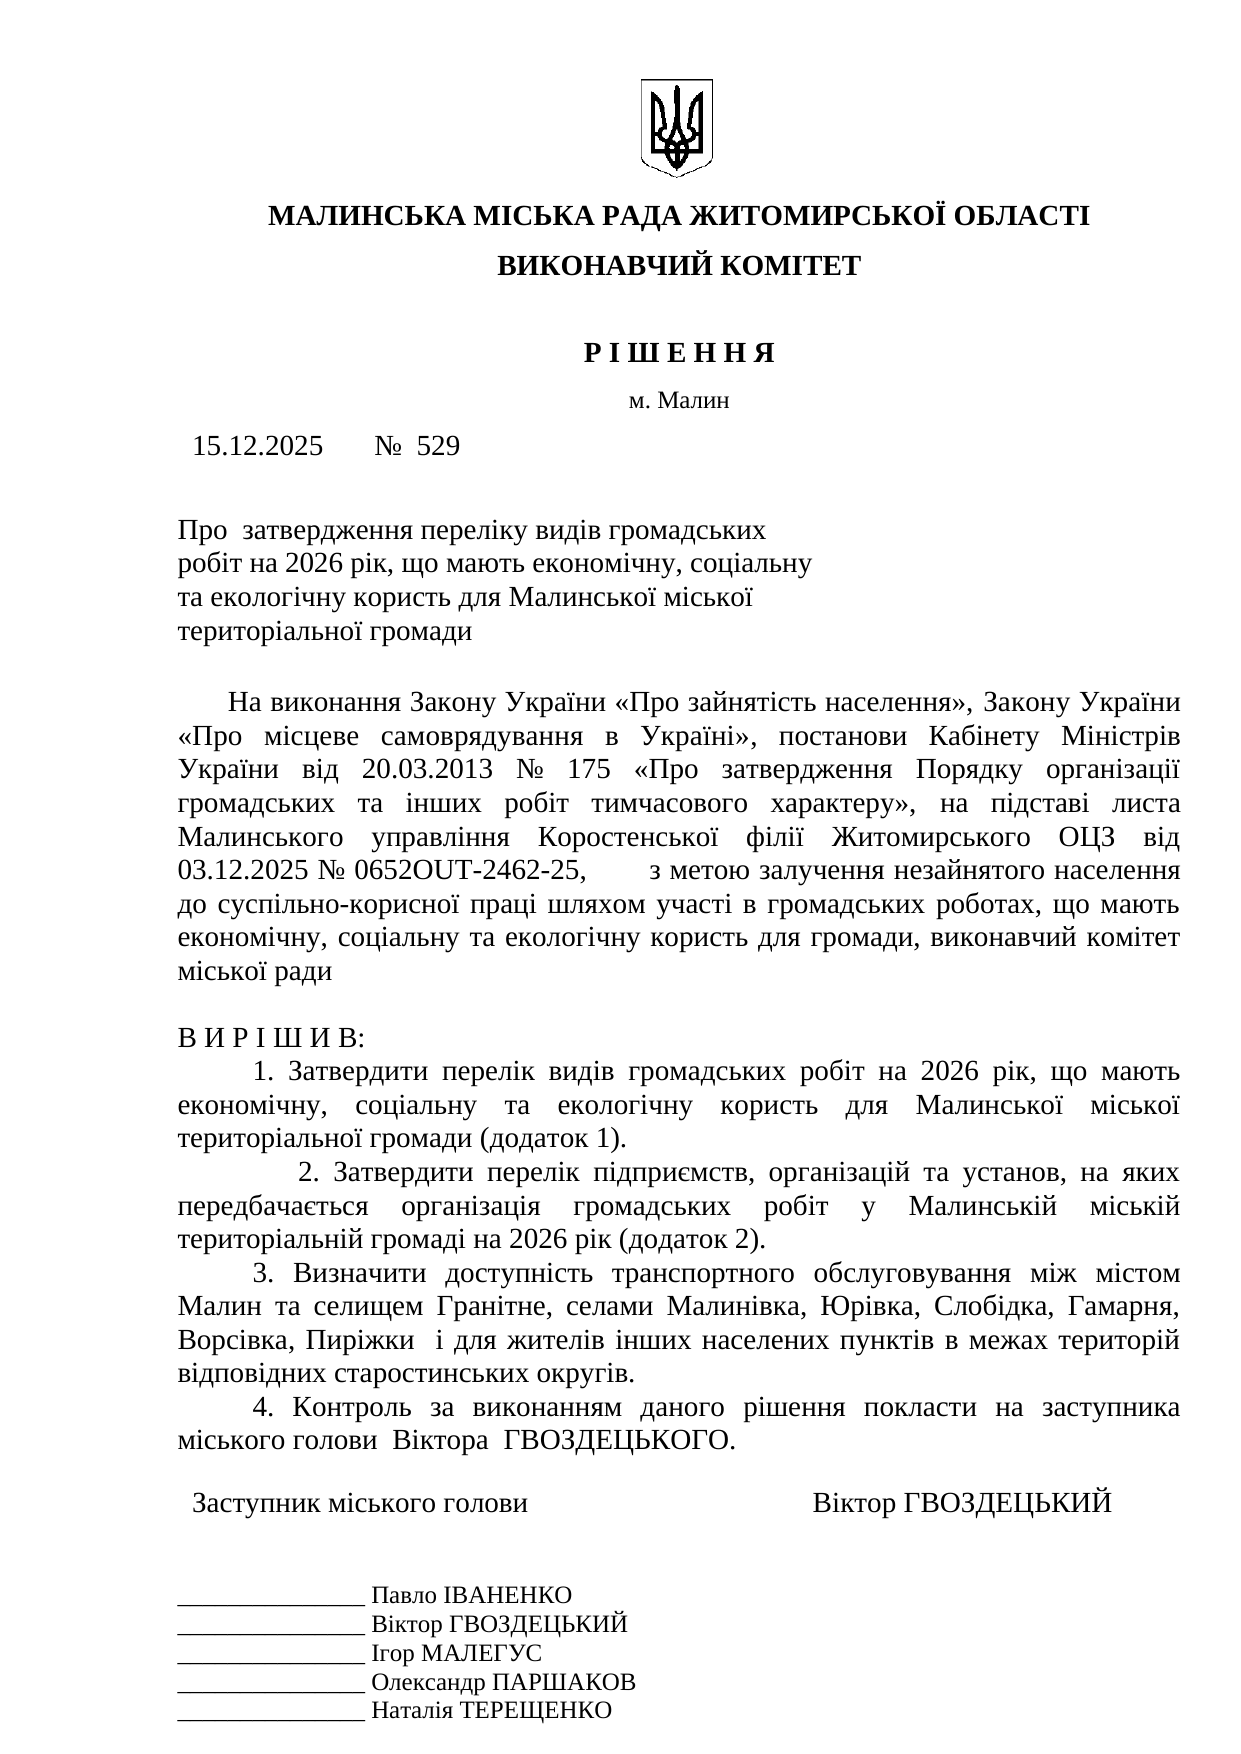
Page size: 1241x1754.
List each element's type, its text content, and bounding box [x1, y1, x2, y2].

text В И Р І Ш И В: [177, 1020, 1181, 1053]
text 3. Визначити доступність транспортного обслуговування між містом Малин та селищем Гранітне, селами Малинівка, Юрівка, Слобідка, Гамарня, Ворсівка, Пиріжки і для жителів інших населених пунктів в межах територій відповідних старостинських округів. [177, 1255, 1181, 1389]
text Р І Ш Е Н Н Я [177, 335, 1181, 368]
text територіальної громади [177, 613, 1181, 646]
text _______________ Павло ІВАНЕНКО [177, 1581, 1181, 1609]
text _______________ Наталія ТЕРЕЩЕНКО [177, 1696, 1181, 1724]
text робіт на 2026 рік, що мають економічну, соціальну [177, 546, 1181, 579]
text ВИКОНАВЧИЙ КОМІТЕТ [177, 248, 1181, 282]
text 4. Контроль за виконанням даного рішення покласти на заступника міського голови Віктора ГВОЗДЕЦЬКОГО. [177, 1389, 1181, 1456]
text та екологічну користь для Малинської міської [177, 579, 1181, 613]
text 2. Затвердити перелік підприємств, організацій та установ, на яких передбачається організація громадських робіт у Малинській міській територіальній громаді на 2026 рік (додаток 2). [177, 1154, 1181, 1255]
text м. Малин [177, 385, 1181, 414]
text 15.12.2025 № 529 [177, 428, 1181, 462]
text Заступник міського голови Віктор ГВОЗДЕЦЬКИЙ [177, 1485, 1181, 1518]
text 1. Затвердити перелік видів громадських робіт на 2026 рік, що мають економічну, соціальну та екологічну користь для Малинської міської територіальної громади (додаток 1). [177, 1053, 1181, 1154]
text _______________ Ігор МАЛЕГУС [177, 1638, 1181, 1667]
picture [639, 78, 714, 179]
text Про затвердження переліку видів громадських [177, 512, 1181, 546]
text _______________ Олександр ПАРШАКОВ [177, 1667, 1181, 1696]
text _______________ Віктор ГВОЗДЕЦЬКИЙ [177, 1609, 1181, 1638]
text МАЛИНСЬКА МІСЬКА РАДА ЖИТОМИРСЬКОЇ ОБЛАСТІ [177, 198, 1181, 232]
text На виконання Закону України «Про зайнятість населення», Закону України «Про місцеве самоврядування в Україні», постанови Кабінету Міністрів України від 20.03.2013 № 175 «Про затвердження Порядку організації громадських та інших робіт тимчасового характеру», на підставі листа Малинського управління Коростенської філії Житомирського ОЦЗ від 03.12.2025 № 0652OUT-2462-25, з метою залучення незайнятого населення до суспільно-корисної праці шляхом участі в громадських роботах, що мають економічну, соціальну та екологічну користь для громади, виконавчий комітет міської ради [177, 684, 1181, 986]
